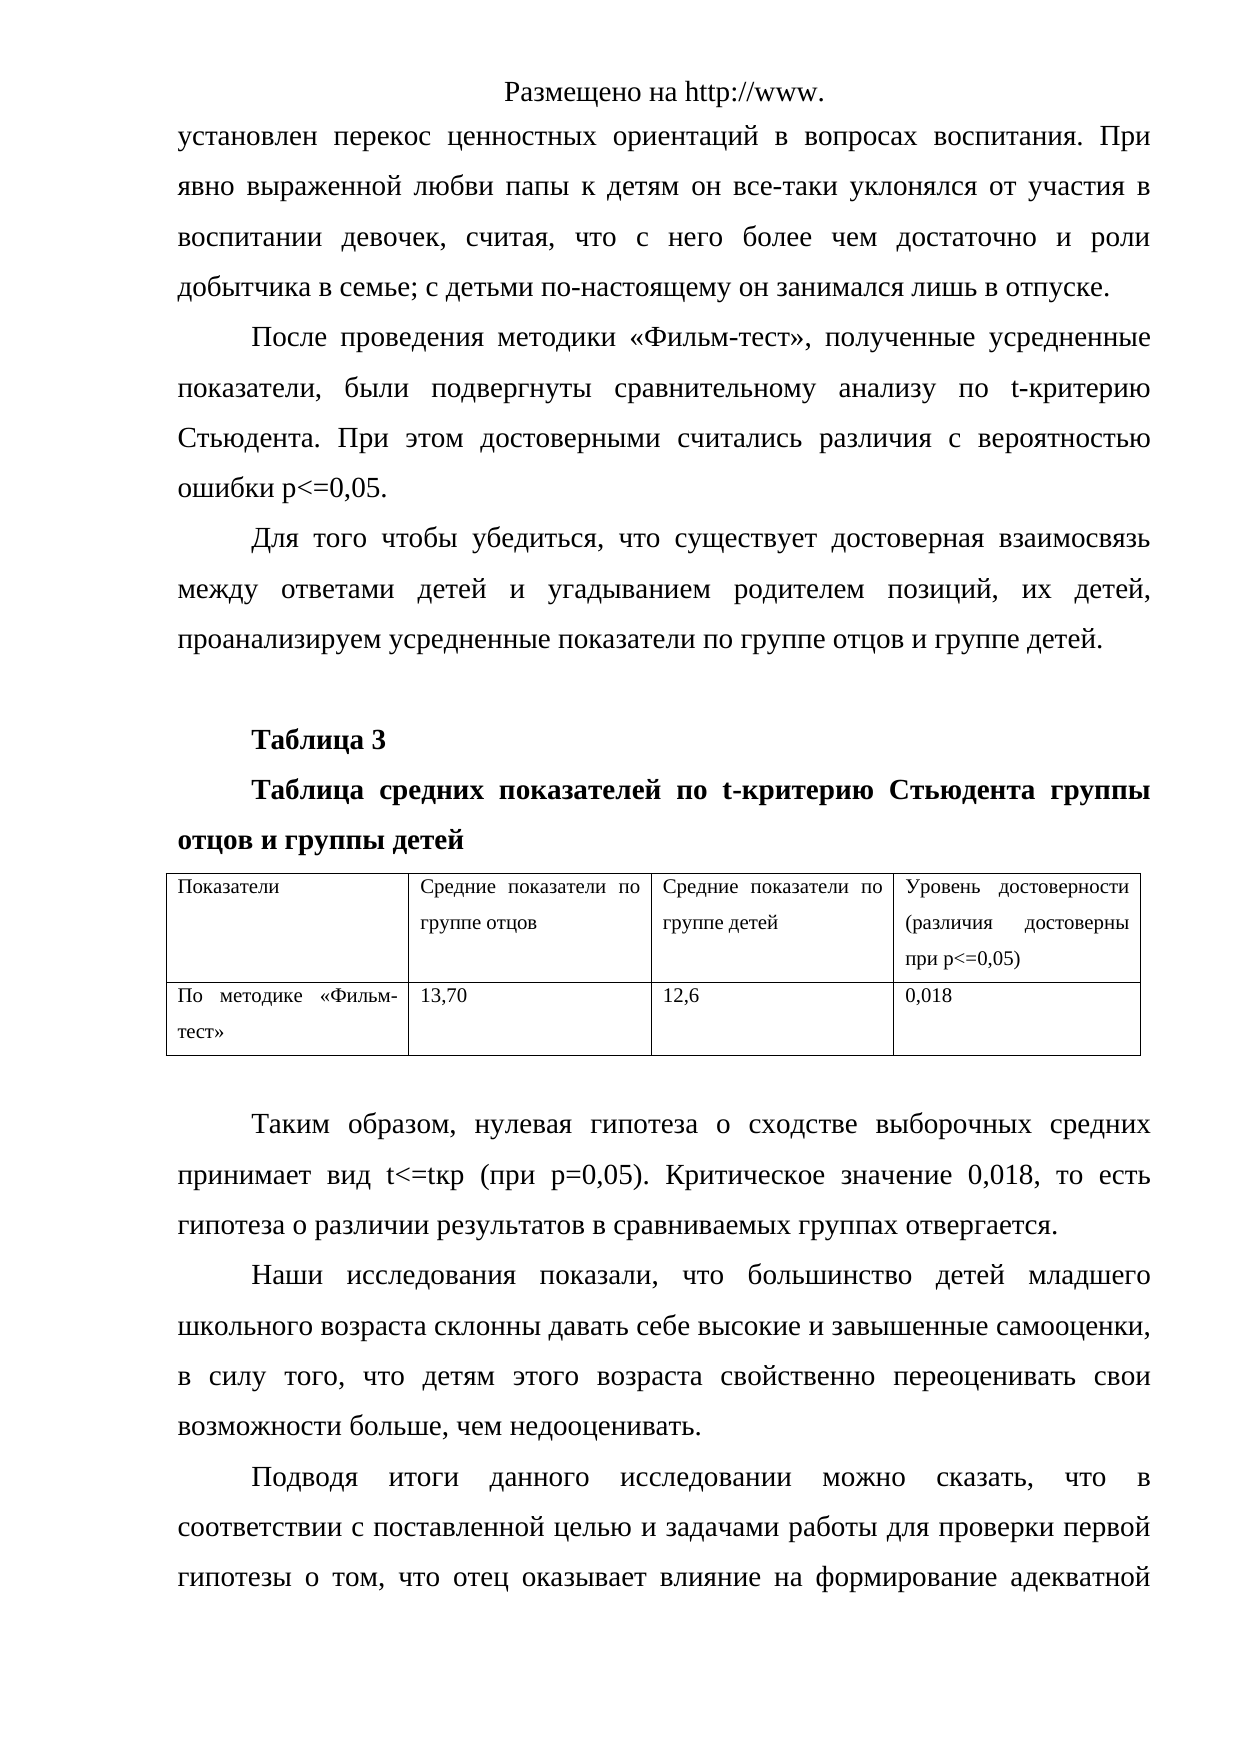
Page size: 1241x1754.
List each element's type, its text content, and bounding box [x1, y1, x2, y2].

table_header Средние показатели по группе детей [652, 874, 893, 982]
text Таблица 3 [177, 722, 1152, 755]
table_header Средние показатели по группе отцов [409, 874, 651, 982]
table_cell По методике «Фильм-тест» [167, 983, 408, 1055]
text После проведения методики «Фильм-тест», полученные усредненные показатели, были подвергнуты сравнительному анализу по t-критерию Стьюдента. При этом достоверными считались различия с вероятностью ошибки p<=0,05. [177, 319, 1152, 504]
table_cell 12,6 [652, 983, 893, 1055]
table_cell 0,018 [894, 983, 1140, 1055]
table_header Уровень достоверности (различия достоверны при p<=0,05) [894, 874, 1140, 982]
text Наши исследования показали, что большинство детей младшего школьного возраста склонны давать себе высокие и завышенные самооценки, в силу того, что детям этого возраста свойственно переоценивать свои возможности больше, чем недооценивать. [177, 1257, 1152, 1442]
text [177, 118, 1152, 303]
table_cell 13,70 [409, 983, 651, 1055]
text Таким образом, нулевая гипотеза о сходстве выборочных средних принимает вид t<=tкр (при p=0,05). Критическое значение 0,018, то есть гипотеза о различии результатов в сравниваемых группах отвергается. [177, 1106, 1152, 1241]
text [177, 1459, 1152, 1593]
table_header Показатели [167, 874, 408, 982]
text Для того чтобы убедиться, что существует достоверная взаимосвязь между ответами детей и угадыванием родителем позиций, их детей, проанализируем усредненные показатели по группе отцов и группе детей. [177, 521, 1152, 655]
text Таблица средних показателей по t-критерию Стьюдента группы отцов и группы детей [177, 772, 1152, 856]
